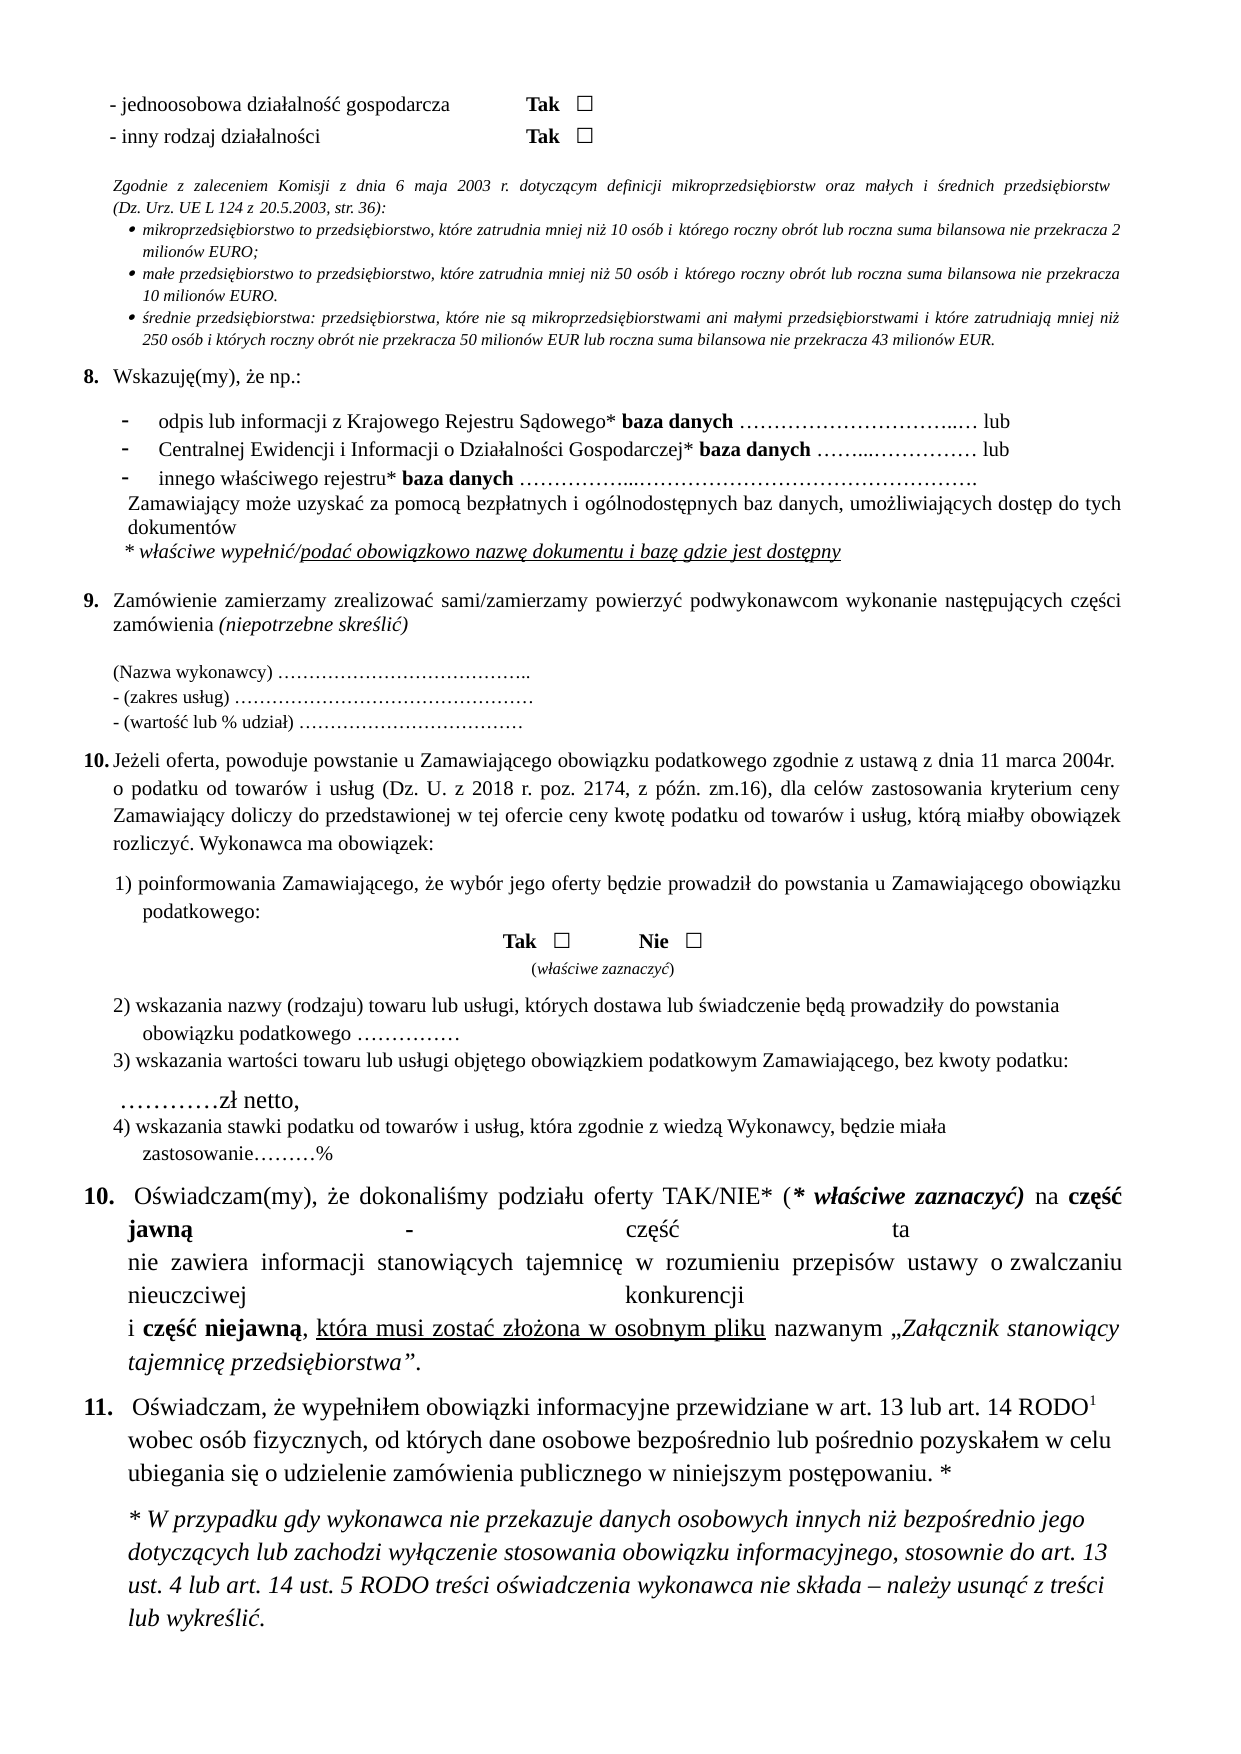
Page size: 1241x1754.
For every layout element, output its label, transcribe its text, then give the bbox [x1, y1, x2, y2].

list Centralnej Ewidencji i Informacji o Działalności Gospodarczej* baza danych ……...…………… lub [121, 433, 1122, 462]
text Zgodnie z zaleceniem Komisji z dnia 6 maja 2003 r. dotyczącym definicji mikroprzedsiębiorstw oraz małych i średnich przedsiębiorstw (Dz. Urz. UE L 124 z 20.5.2003, str. 36): [113, 176, 1122, 217]
list małe przedsiębiorstwo to przedsiębiorstwo, które zatrudnia mniej niż 50 osób i którego roczny obrót lub roczna suma bilansowa nie przekracza 10 milionów EURO. [128, 264, 1122, 305]
text - (zakres usług) ………………………………………… [83, 686, 1122, 707]
text - jednoosobowa działalność gospodarcza Tak [83, 89, 1122, 117]
text 1) poinformowania Zamawiającego, że wybór jego oferty będzie prowadził do powstania u Zamawiającego obowiązku podatkowego: [83, 871, 1122, 923]
text …………zł netto, [83, 1085, 1122, 1114]
text (właściwe zaznaczyć) [83, 959, 1122, 978]
list Jeżeli oferta, powoduje powstanie u Zamawiającego obowiązku podatkowego zgodnie z ustawą z dnia 11 marca 2004r. o podatku od towarów i usług (Dz. U. z 2018 r. poz. 2174, z późn. zm.16), dla celów zastosowania kryterium ceny Zamawiający doliczy do przedstawionej w tej ofercie ceny kwotę podatku od towarów i usług, którą miałby obowiązek rozliczyć. Wykonawca ma obowiązek: [83, 748, 1122, 855]
text 3) wskazania wartości towaru lub usługi objętego obowiązkiem podatkowym Zamawiającego, bez kwoty podatku: [113, 1048, 1122, 1072]
text - (wartość lub % udział) ……………………………… [83, 711, 1122, 732]
text * W przypadku gdy wykonawca nie przekazuje danych osobowych innych niż bezpośrednio jego dotyczących lub zachodzi wyłączenie stosowania obowiązku informacyjnego, stosownie do art. 13 ust. 4 lub art. 14 ust. 5 RODO treści oświadczenia wykonawca nie składa – należy usunąć z treści lub wykreślić. [128, 1504, 1122, 1631]
text Zamawiający może uzyskać za pomocą bezpłatnych i ogólnodostępnych baz danych, umożliwiających dostęp do tych dokumentów [128, 491, 1122, 539]
list odpis lub informacji z Krajowego Rejestru Sądowego* baza danych …………………………..… lub [121, 404, 1122, 433]
list Zamówienie zamierzamy zrealizować sami/zamierzamy powierzyć podwykonawcom wykonanie następujących części zamówienia (niepotrzebne skreślić) [83, 588, 1122, 636]
text (Nazwa wykonawcy) ………………………………….. [83, 661, 1122, 683]
text 2) wskazania nazwy (rodzaju) towaru lub usługi, których dostawa lub świadczenie będą prowadziły do powstania obowiązku podatkowego …………… [113, 993, 1122, 1045]
list mikroprzedsiębiorstwo to przedsiębiorstwo, które zatrudnia mniej niż 10 osób i którego roczny obrót lub roczna suma bilansowa nie przekracza 2 milionów EURO; [128, 220, 1122, 261]
text * właściwe wypełnić/podać obowiązkowo nazwę dokumentu i bazę gdzie jest dostępny [113, 539, 1122, 563]
list średnie przedsiębiorstwa: przedsiębiorstwa, które nie są mikroprzedsiębiorstwami ani małymi przedsiębiorstwami i które zatrudniają mniej niż 250 osób i których roczny obrót nie przekracza 50 milionów EUR lub roczna suma bilansowa nie przekracza 43 milionów EUR. [127, 308, 1122, 349]
text Tak Nie [83, 926, 1122, 954]
text 10. Oświadczam(my), że dokonaliśmy podziału oferty TAK/NIE* (* właściwe zaznaczyć) na część jawną - część ta nie zawiera informacji stanowiących tajemnicę w rozumieniu przepisów ustawy o zwalczaniu nieuczciwej konkurencji i część niejawną, która musi zostać złożona w osobnym pliku nazwanym „Załącznik stanowiący tajemnicę przedsiębiorstwa”. [83, 1181, 1122, 1375]
list Wskazuję(my), że np.: [83, 364, 1122, 388]
text 11. Oświadczam, że wypełniłem obowiązki informacyjne przewidziane w art. 13 lub art. 14 RODO1 wobec osób fizycznych, od których dane osobowe bezpośrednio lub pośrednio pozyskałem w celu ubiegania się o udzielenie zamówienia publicznego w niniejszym postępowaniu. * [83, 1392, 1122, 1487]
text 4) wskazania stawki podatku od towarów i usług, która zgodnie z wiedzą Wykonawcy, będzie miała zastosowanie………% [113, 1114, 1122, 1165]
list innego właściwego rejestru* baza danych ……………...…………………………………………. [121, 462, 1122, 491]
text - inny rodzaj działalności Tak [83, 121, 1122, 150]
